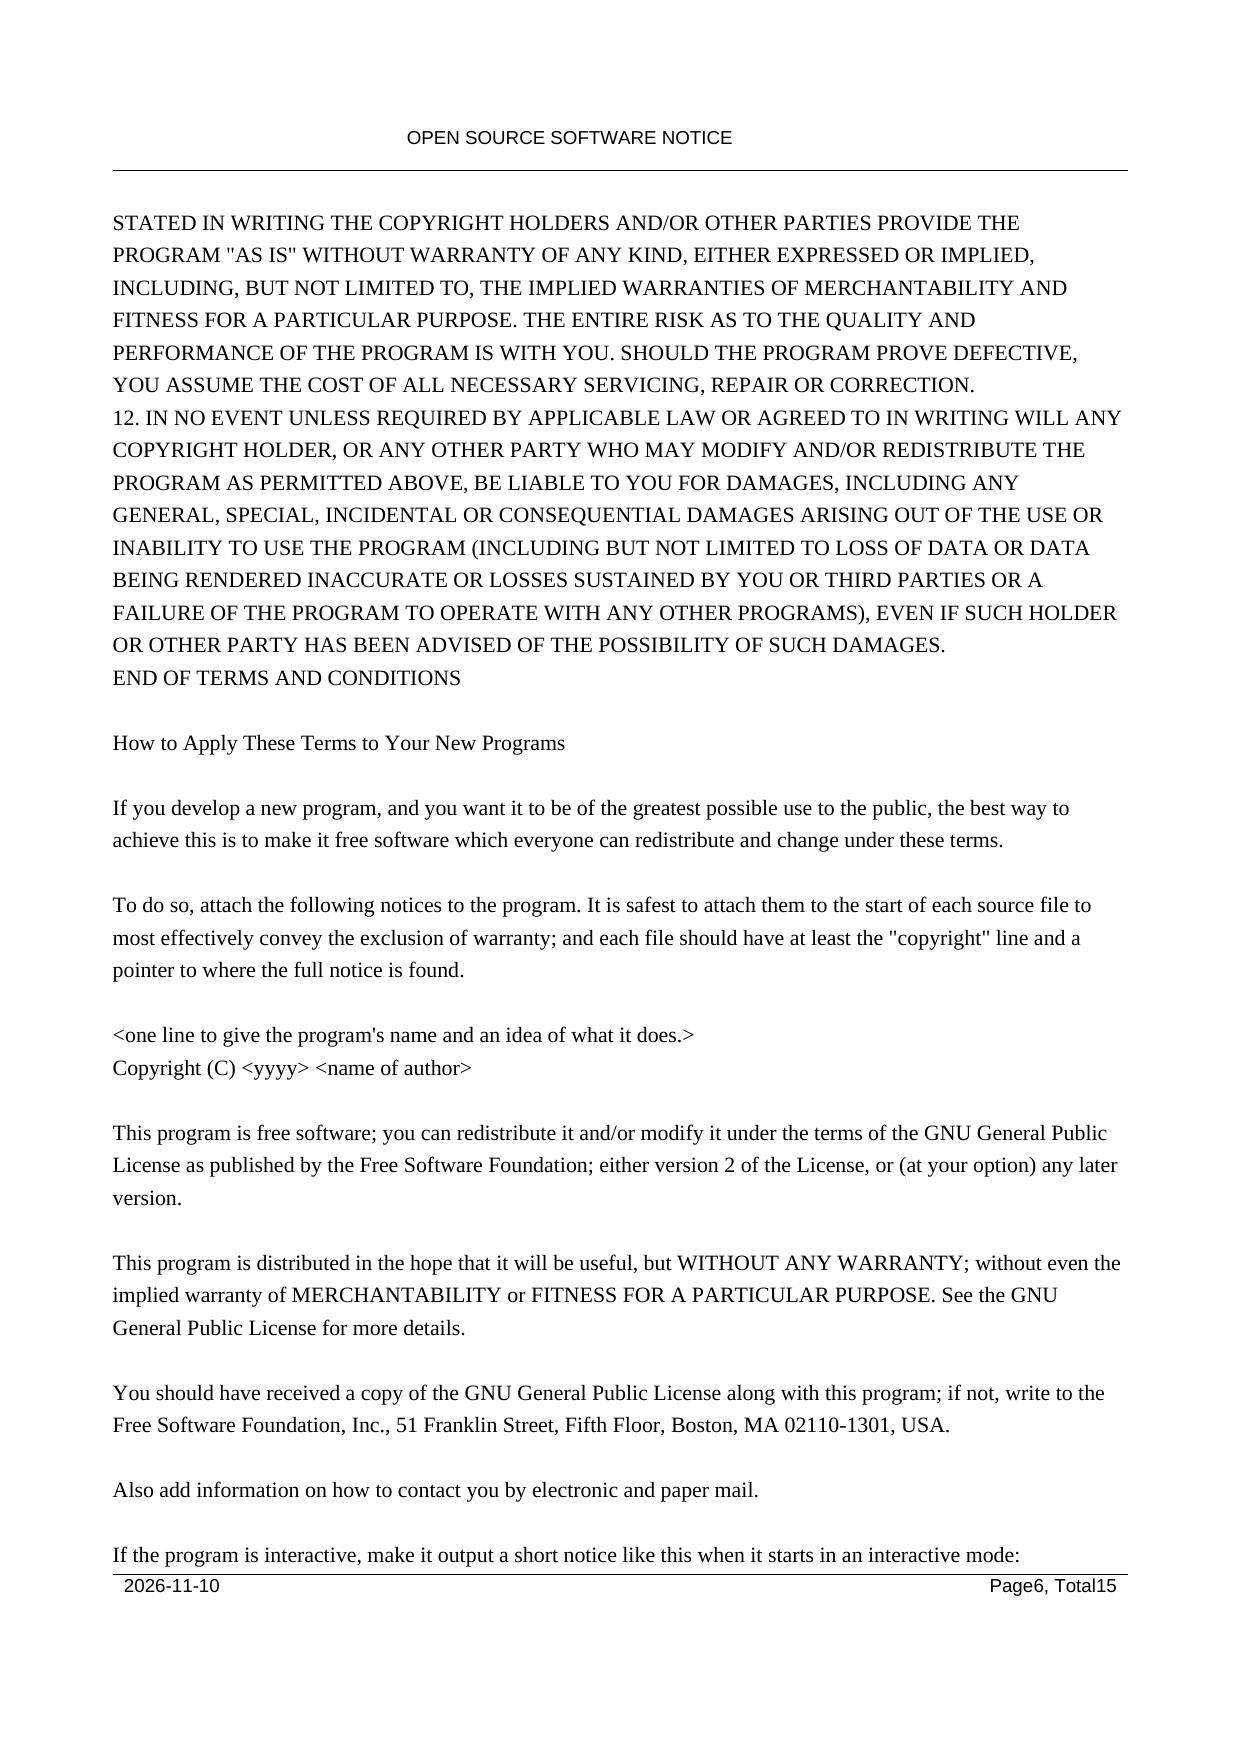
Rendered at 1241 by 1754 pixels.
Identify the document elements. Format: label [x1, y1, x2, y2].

text [112, 206, 1128, 1571]
